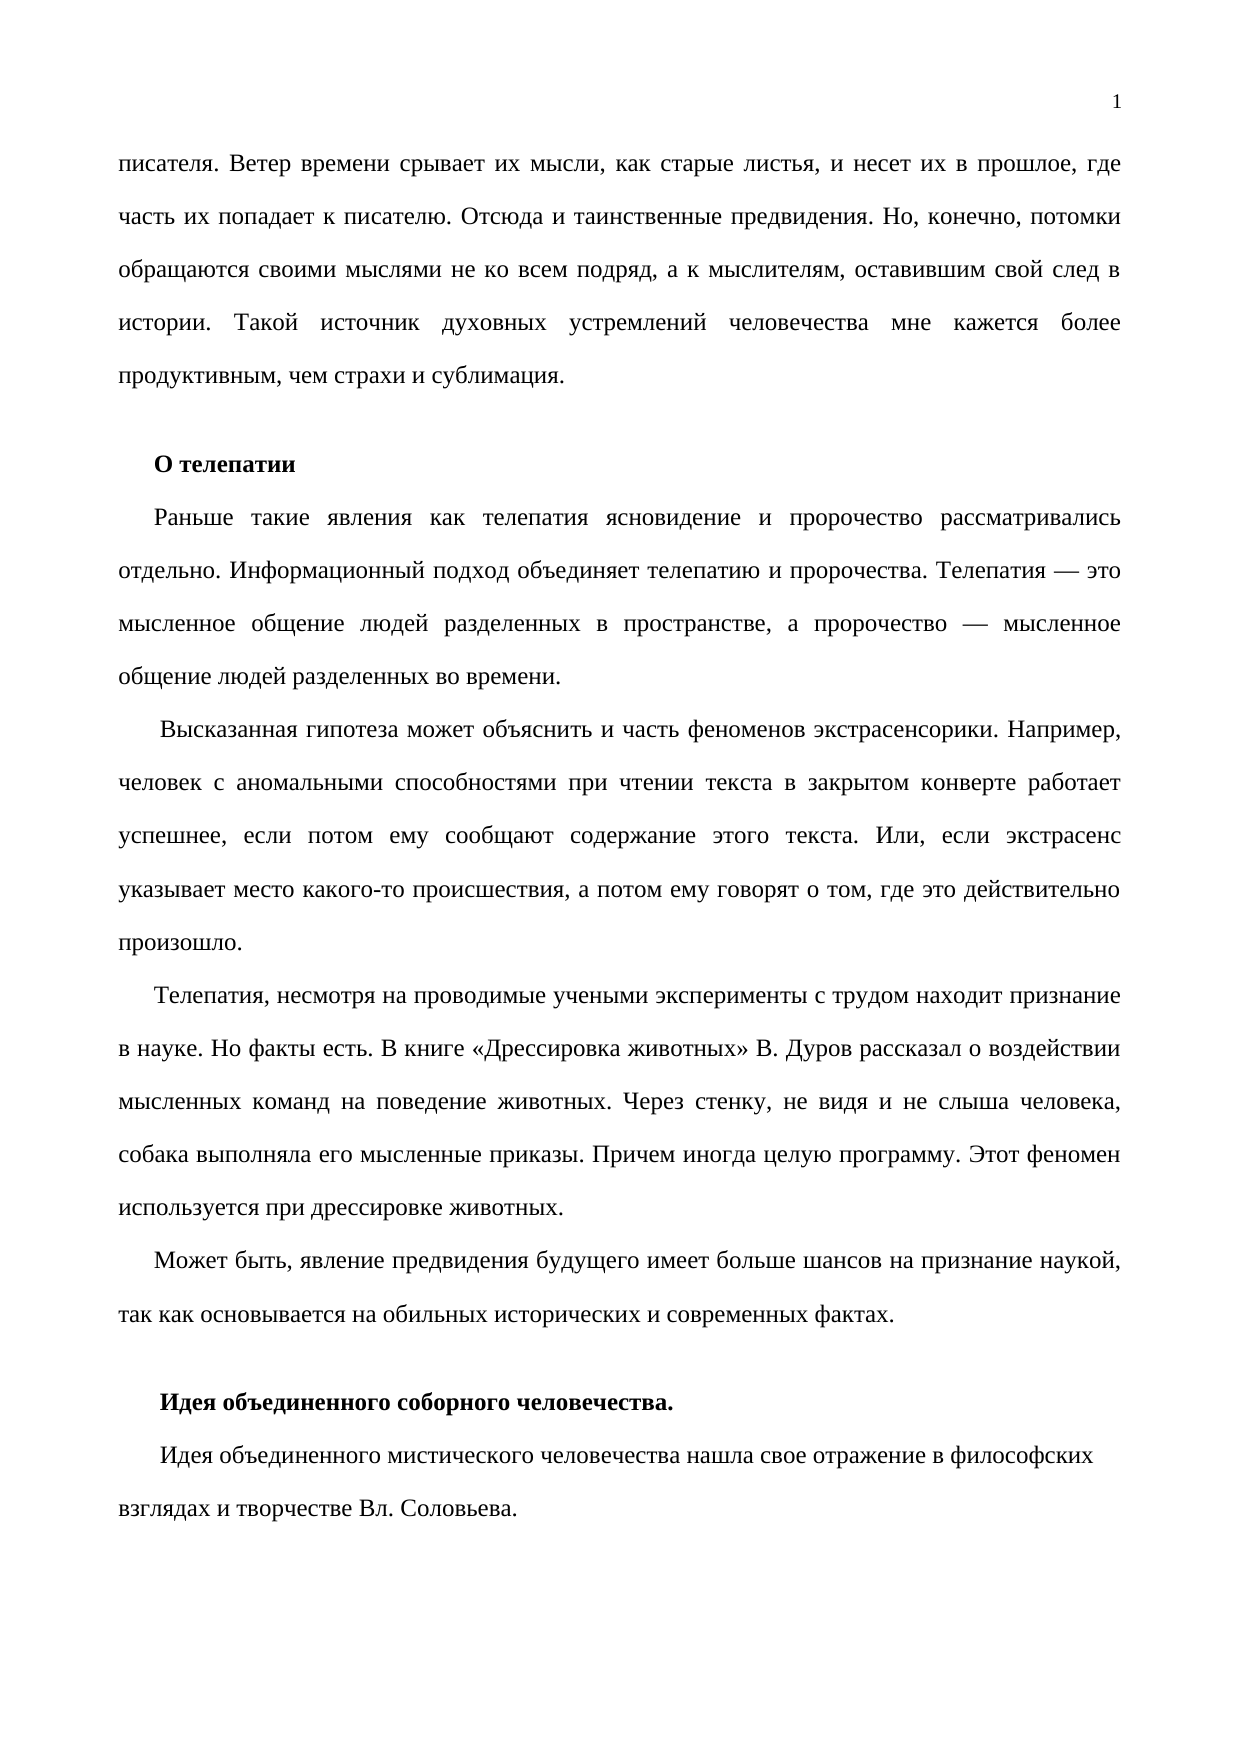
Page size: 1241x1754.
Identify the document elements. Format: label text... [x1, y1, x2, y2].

text Может быть, явление предвидения будущего имеет больше шансов на признание наукой, так как основывается на обильных исторических и современных фактах. [118, 1246, 1122, 1327]
text О телепатии [118, 449, 1122, 477]
text Идея объединенного соборного человечества. [118, 1387, 1122, 1416]
text Идея объединенного мистического человечества нашла свое отражение в философских взглядах и творчестве Вл. Соловьева. [118, 1440, 1122, 1522]
text Телепатия, несмотря на проводимые учеными эксперименты с трудом находит признание в науке. Но факты есть. В книге «Дрессировка животных» В. Дуров рассказал о воздействии мысленных команд на поведение животных. Через стенку, не видя и не слыша человека, собака выполняла его мысленные приказы. Причем иногда целую программу. Этот феномен используется при дрессировке животных. [118, 980, 1122, 1221]
text Высказанная гипотеза может объяснить и часть феноменов экстрасенсорики. Например, человек с аномальными способностями при чтении текста в закрытом конверте работает успешнее, если потом ему сообщают содержание этого текста. Или, если экстрасенс указывает место какого-то происшествия, а потом ему говорят о том, где это действительно произошло. [118, 714, 1122, 956]
text Раньше такие явления как телепатия ясновидение и пророчество рассматривались отдельно. Информационный подход объединяет телепатию и пророчества. Телепатия — это мысленное общение людей разделенных в пространстве, а пророчество — мысленное общение людей разделенных во времени. [118, 502, 1122, 690]
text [118, 148, 1122, 389]
